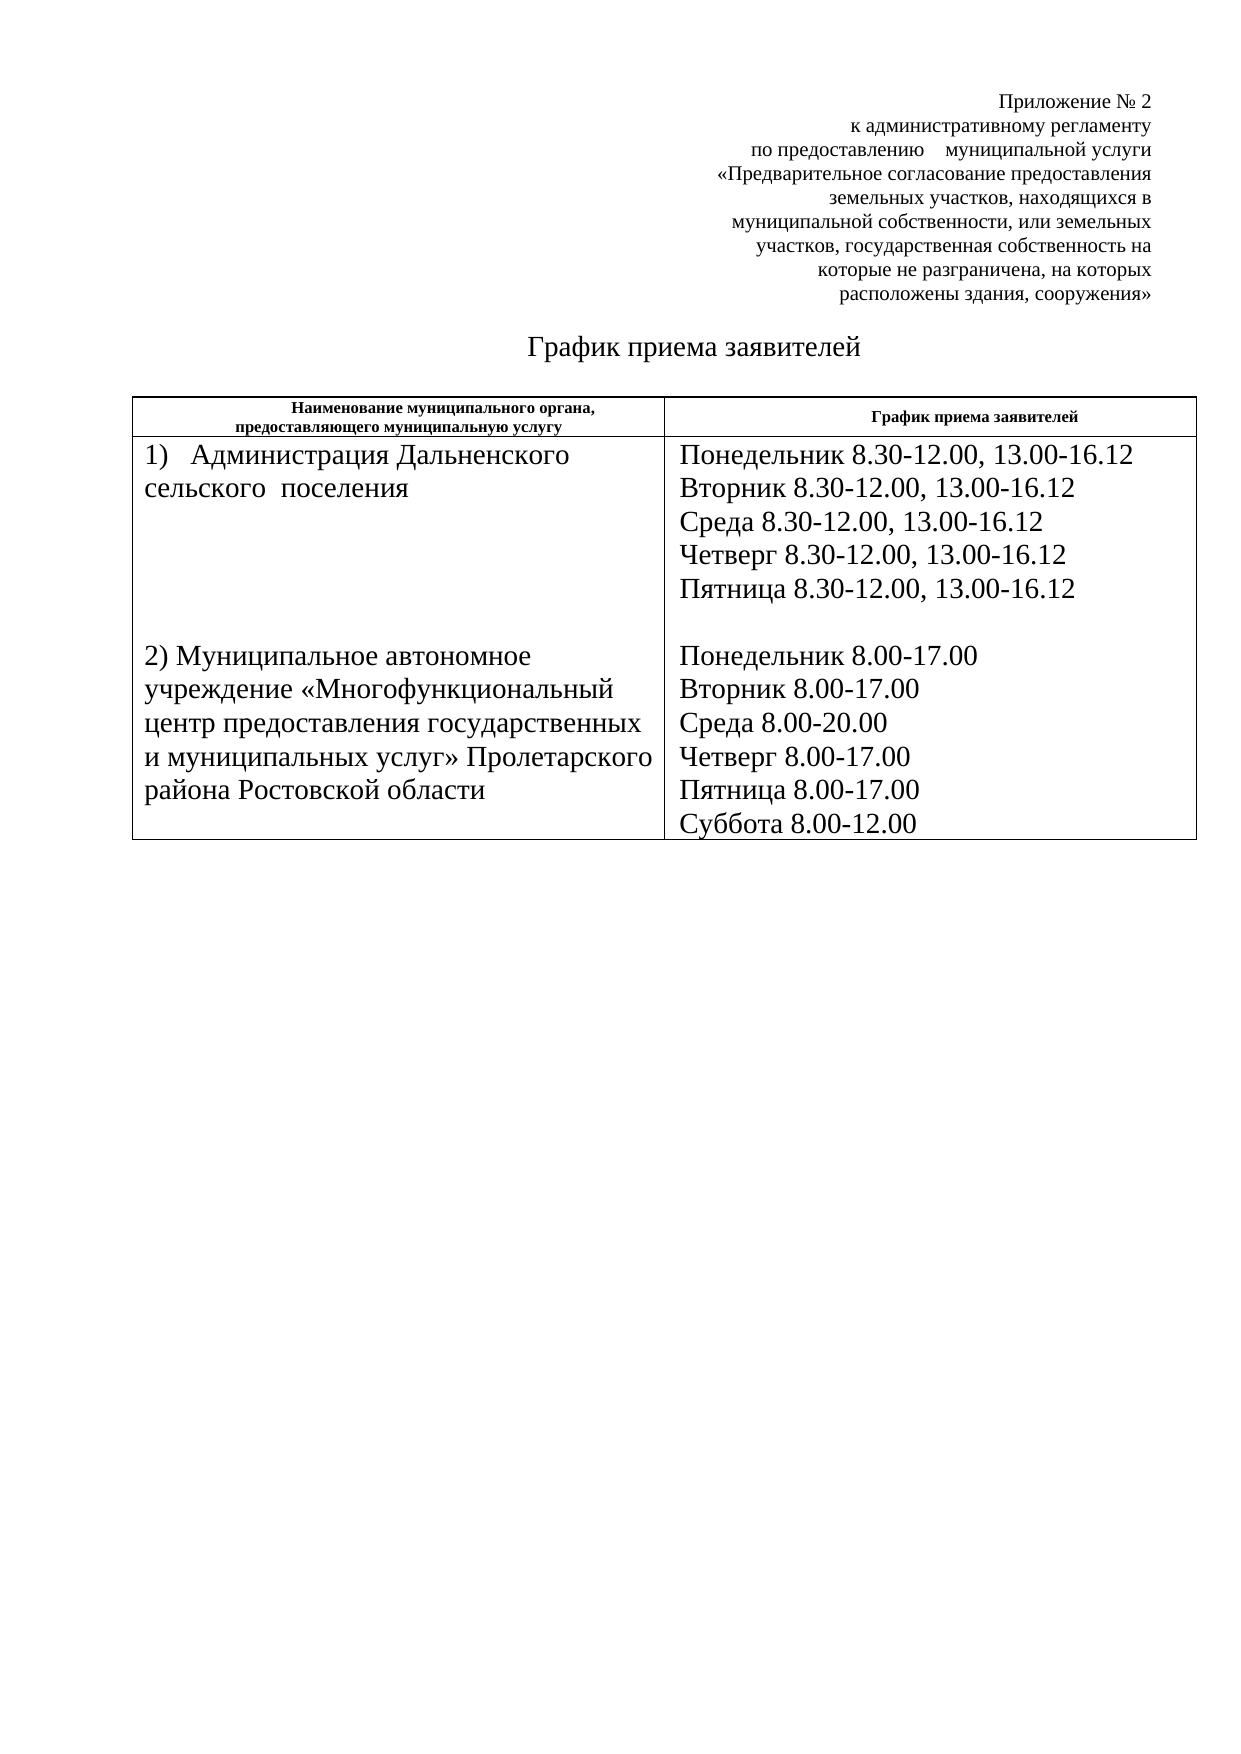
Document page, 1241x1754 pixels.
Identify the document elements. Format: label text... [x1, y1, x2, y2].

table_header Наименование муниципального органа, предоставляющего муниципальную услугу [133, 398, 664, 436]
text График приема заявителей [148, 329, 1152, 363]
table_header График приема заявителей [665, 398, 1196, 436]
text муниципальной собственности, или земельных [148, 209, 1152, 233]
text к административному регламенту [458, 113, 1152, 137]
text Приложение № 2 [369, 89, 1152, 113]
text земельных участков, находящихся в [148, 185, 1152, 209]
text участков, государственная собственность на [148, 233, 1152, 257]
table_cell 1) Администрация Дальненского сельского поселения 2) Муниципальное автономное учреждение «Многофункциональный центр предоставления государственных и муниципальных услуг» Пролетарского района Ростовской области [133, 437, 664, 839]
text которые не разграничена, на которых [148, 257, 1152, 281]
text расположены здания, сооружения» [148, 281, 1152, 305]
text «Предварительное согласование предоставления [148, 161, 1152, 185]
text по предоставлению муниципальной услуги [458, 137, 1152, 161]
table_cell Понедельник 8.30-12.00, 13.00-16.12 Вторник 8.30-12.00, 13.00-16.12 Среда 8.30-12.00, 13.00-16.12 Четверг 8.30-12.00, 13.00-16.12 Пятница 8.30-12.00, 13.00-16.12 Понедельник 8.00-17.00 Вторник 8.00-17.00 Среда 8.00-20.00 Четверг 8.00-17.00 Пятница 8.00-17.00 Суббота 8.00-12.00 [665, 437, 1196, 839]
